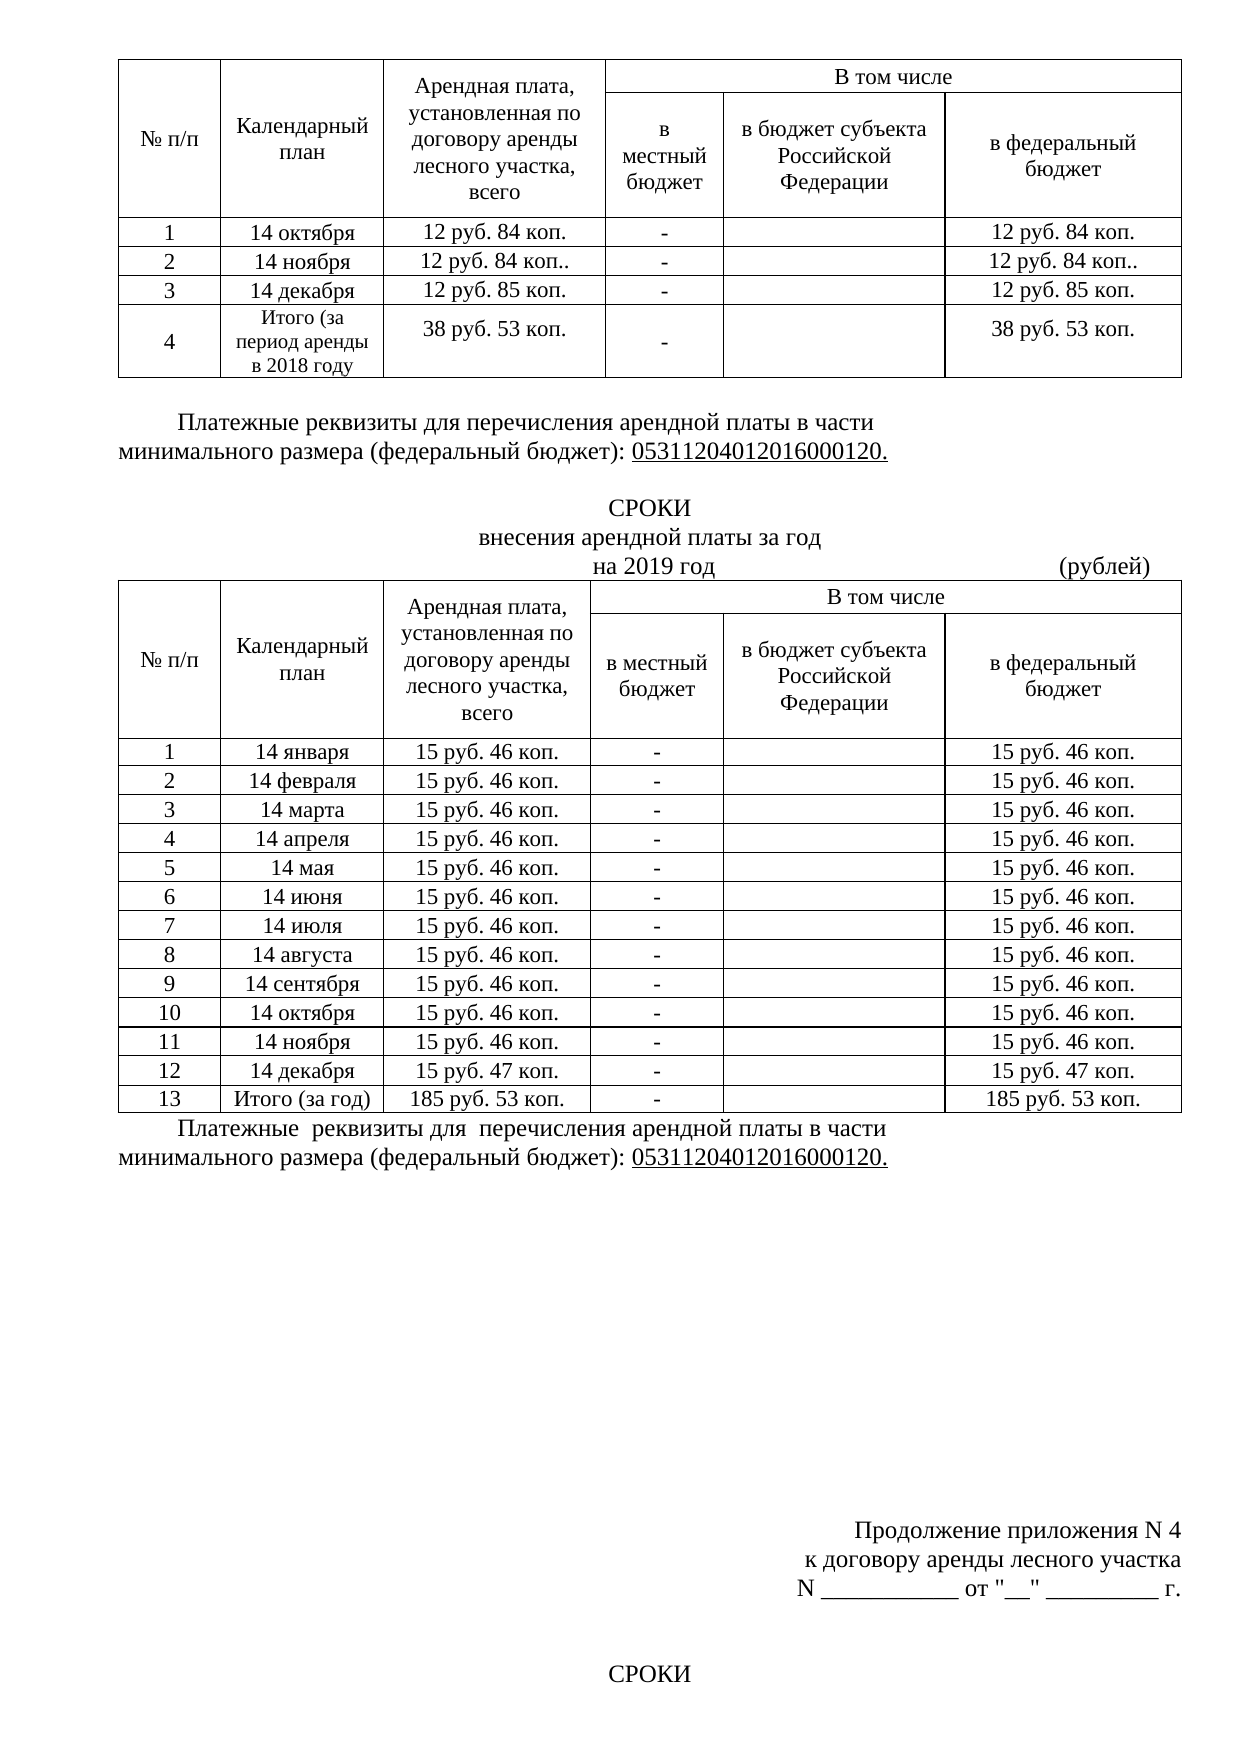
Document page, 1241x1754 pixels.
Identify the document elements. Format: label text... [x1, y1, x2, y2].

table_cell - [591, 766, 723, 794]
table_cell 15 руб. 46 коп. [384, 795, 590, 823]
text Платежные реквизиты для перечисления арендной платы в части [118, 407, 1181, 436]
table_cell - [591, 940, 723, 968]
table_header № п/п [119, 60, 220, 217]
table_cell 4 [119, 305, 220, 377]
table_cell 14 июня [221, 882, 383, 910]
text Продолжение приложения N 4 [118, 1515, 1181, 1544]
table_cell 14 марта [221, 795, 383, 823]
text СРОКИ [118, 1659, 1181, 1688]
table_cell 12 [119, 1056, 220, 1084]
table_cell в бюджет субъекта Российской Федерации [724, 614, 944, 737]
table_cell [724, 998, 944, 1026]
table_cell 2 [119, 247, 220, 275]
table_cell 15 руб. 46 коп. [384, 1028, 590, 1055]
table_cell - [591, 795, 723, 823]
table_header Арендная плата, установленная по договору аренды лесного участка, всего [384, 60, 605, 217]
table_cell 15 руб. 46 коп. [384, 969, 590, 997]
table_cell [724, 882, 944, 910]
text N ___________ от "__" _________ г. [118, 1573, 1181, 1602]
table_cell 13 [119, 1086, 220, 1112]
table_cell - [591, 998, 723, 1026]
table_cell в федеральный бюджет [946, 614, 1181, 737]
table_cell 12 руб. 84 коп. [946, 218, 1181, 246]
table_cell 3 [119, 276, 220, 304]
table_cell - [591, 882, 723, 910]
table_header № п/п [119, 581, 220, 737]
table_cell 15 руб. 47 коп. [946, 1056, 1181, 1084]
table_cell 15 руб. 46 коп. [946, 766, 1181, 794]
table_cell 14 февраля [221, 766, 383, 794]
table_cell 15 руб. 46 коп. [946, 853, 1181, 881]
text СРОКИ [118, 493, 1181, 522]
text минимального размера (федеральный бюджет): 05311204012016000120. [118, 1142, 1181, 1170]
table_cell - [606, 218, 723, 246]
table_cell 15 руб. 46 коп. [384, 940, 590, 968]
table_cell 15 руб. 46 коп. [946, 1028, 1181, 1055]
table_header В том числе [606, 60, 1181, 92]
table_cell [724, 218, 944, 246]
table_cell [724, 247, 944, 275]
text Платежные реквизиты для перечисления арендной платы в части [118, 1113, 1181, 1142]
table_cell 185 руб. 53 коп. [946, 1086, 1181, 1112]
text внесения арендной платы за год [118, 522, 1181, 551]
table_cell 15 руб. 46 коп. [384, 739, 590, 765]
table_cell 14 декабря [221, 1056, 383, 1084]
table_cell - [591, 853, 723, 881]
table_cell 1 [119, 218, 220, 246]
table_cell в местный бюджет [606, 93, 723, 217]
table_cell 15 руб. 46 коп. [946, 824, 1181, 852]
table_cell 11 [119, 1028, 220, 1055]
table_cell 14 ноября [221, 247, 383, 275]
table_cell Итого (за год) [221, 1086, 383, 1112]
table_cell - [591, 911, 723, 939]
table_cell 15 руб. 46 коп. [384, 911, 590, 939]
table_cell 12 руб. 85 коп. [384, 276, 605, 304]
table_cell Итого (за период аренды в 2018 году [221, 305, 383, 377]
table_cell 15 руб. 46 коп. [946, 940, 1181, 968]
table_cell - [606, 247, 723, 275]
table_cell 15 руб. 46 коп. [946, 998, 1181, 1026]
table_cell 14 октября [221, 998, 383, 1026]
text на 2019 год (рублей) [118, 551, 1181, 579]
table_cell 185 руб. 53 коп. [384, 1086, 590, 1112]
table_cell [724, 940, 944, 968]
table_cell 14 июля [221, 911, 383, 939]
table_cell 5 [119, 853, 220, 881]
table_cell 15 руб. 46 коп. [384, 853, 590, 881]
table_cell 10 [119, 998, 220, 1026]
table_cell 6 [119, 882, 220, 910]
table_cell [724, 739, 944, 765]
table_cell [724, 276, 944, 304]
table_cell 14 сентября [221, 969, 383, 997]
table_cell [724, 853, 944, 881]
table_cell - [606, 276, 723, 304]
table_cell 15 руб. 46 коп. [384, 882, 590, 910]
table_cell 15 руб. 46 коп. [384, 824, 590, 852]
table_cell [724, 766, 944, 794]
table_cell 15 руб. 46 коп. [384, 766, 590, 794]
table_header Календарный план [221, 60, 383, 217]
table_cell 12 руб. 85 коп. [946, 276, 1181, 304]
table_header В том числе [591, 581, 1181, 612]
table_cell 7 [119, 911, 220, 939]
text к договору аренды лесного участка [118, 1544, 1181, 1573]
table_cell 12 руб. 84 коп.. [946, 247, 1181, 275]
table_cell в бюджет субъекта Российской Федерации [724, 93, 944, 217]
table_cell [724, 1056, 944, 1084]
table_cell [724, 911, 944, 939]
table_cell [724, 969, 944, 997]
table_cell 14 августа [221, 940, 383, 968]
table_cell 15 руб. 46 коп. [946, 969, 1181, 997]
table_cell 4 [119, 824, 220, 852]
table_cell 9 [119, 969, 220, 997]
table_header Арендная плата, установленная по договору аренды лесного участка, всего [384, 581, 590, 737]
table_cell 15 руб. 46 коп. [946, 882, 1181, 910]
table_cell 8 [119, 940, 220, 968]
table_cell 12 руб. 84 коп.. [384, 247, 605, 275]
table_cell 15 руб. 46 коп. [946, 739, 1181, 765]
table_cell - [591, 1056, 723, 1084]
table_cell [724, 824, 944, 852]
table_cell 14 января [221, 739, 383, 765]
table_cell [724, 795, 944, 823]
table_cell 2 [119, 766, 220, 794]
table_header Календарный план [221, 581, 383, 737]
table_cell [724, 1086, 944, 1112]
table_cell - [591, 969, 723, 997]
table_cell - [591, 824, 723, 852]
table_cell - [591, 1028, 723, 1055]
table_cell 15 руб. 46 коп. [946, 795, 1181, 823]
table_cell 14 мая [221, 853, 383, 881]
table_cell в федеральный бюджет [946, 93, 1181, 217]
table_cell 38 руб. 53 коп. [384, 305, 605, 377]
table_cell [724, 305, 944, 377]
table_cell 1 [119, 739, 220, 765]
table_cell 15 руб. 46 коп. [384, 998, 590, 1026]
table_cell [724, 1028, 944, 1055]
table_cell 14 декабря [221, 276, 383, 304]
table_cell 14 октября [221, 218, 383, 246]
table_cell 3 [119, 795, 220, 823]
table_cell в местный бюджет [591, 614, 723, 737]
table_cell 38 руб. 53 коп. [946, 305, 1181, 377]
table_cell - [591, 1086, 723, 1112]
table_cell 14 ноября [221, 1028, 383, 1055]
table_cell 12 руб. 84 коп. [384, 218, 605, 246]
table_cell 15 руб. 46 коп. [946, 911, 1181, 939]
text минимального размера (федеральный бюджет): 05311204012016000120. [118, 436, 1181, 464]
table_cell - [591, 739, 723, 765]
table_cell 15 руб. 47 коп. [384, 1056, 590, 1084]
table_cell 14 апреля [221, 824, 383, 852]
table_cell - [606, 305, 723, 377]
